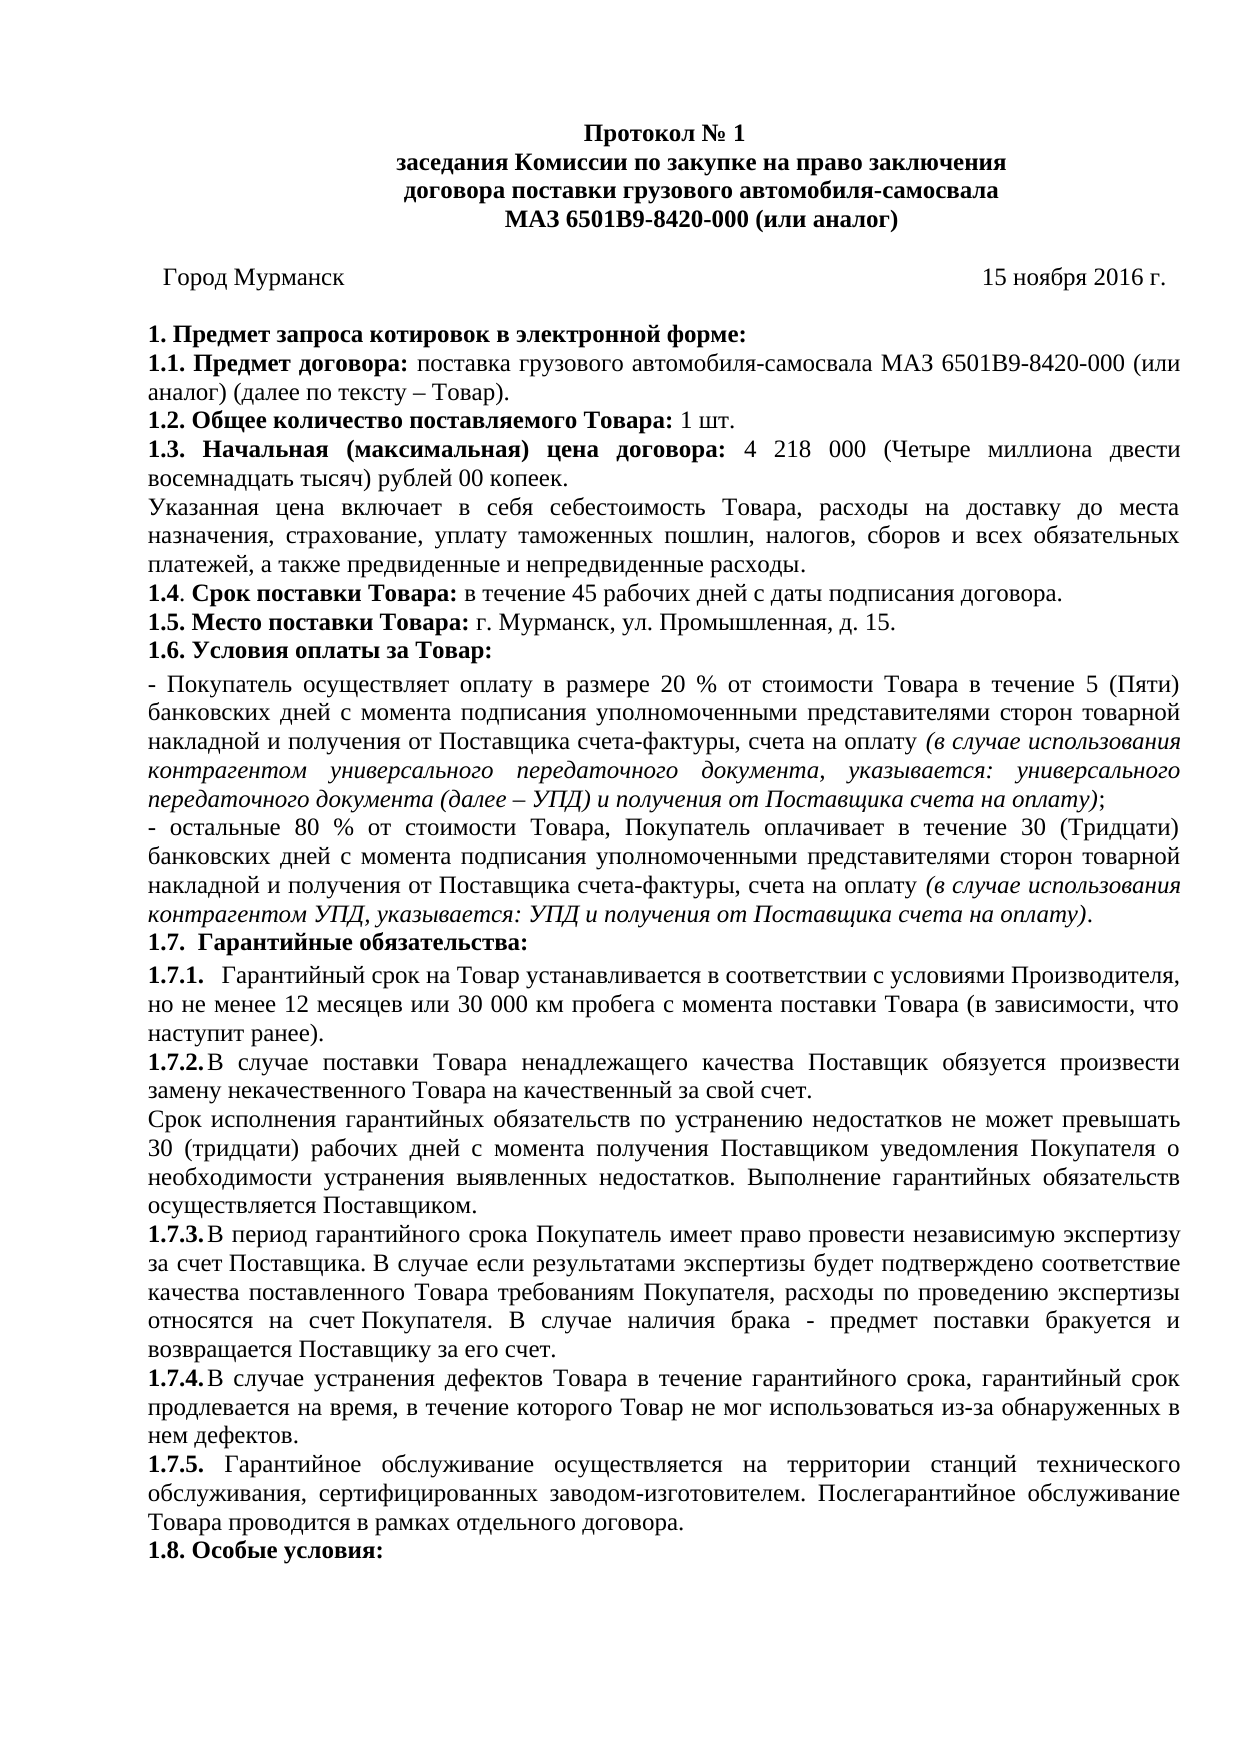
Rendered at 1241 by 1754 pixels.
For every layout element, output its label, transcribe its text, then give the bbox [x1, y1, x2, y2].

text 1.7. Гарантийные обязательства: [148, 927, 1181, 956]
text Указанная цена включает в себя себестоимость Товара, расходы на доставку до места назначения, страхование, уплату таможенных пошлин, налогов, сборов и всех обязательных платежей, а также предвиденные и непредвиденные расходы. [148, 492, 1181, 578]
text - остальные 80 % от стоимости Товара, Покупатель оплачивает в течение 30 (Тридцати) банковских дней с момента подписания уполномоченными представителями сторон товарной накладной и получения от Поставщика счета-фактуры, счета на оплату (в случае использования контрагентом УПД, указывается: УПД и получения от Поставщика счета на оплату). [148, 812, 1181, 927]
text 1.7.5. Гарантийное обслуживание осуществляется на территории станций технического обслуживания, сертифицированных заводом-изготовителем. Послегарантийное обслуживание Товара проводится в рамках отдельного договора. [148, 1449, 1181, 1535]
text 1.2. Общее количество поставляемого Товара: 1 шт. [148, 406, 1181, 434]
text 1.4. Срок поставки Товара: в течение 45 рабочих дней с даты подписания договора. [148, 578, 1181, 607]
list В случае поставки Товара ненадлежащего качества Поставщик обязуется произвести замену некачественного Товара на качественный за свой счет. [148, 1047, 1181, 1104]
list В случае устранения дефектов Товара в течение гарантийного срока, гарантийный срок продлевается на время, в течение которого Товар не мог использоваться из-за обнаруженных в нем дефектов. [148, 1363, 1181, 1449]
subtitle 1. Предмет запроса котировок в электронной форме: [148, 319, 1181, 348]
text Срок исполнения гарантийных обязательств по устранению недостатков не может превышать 30 (тридцати) рабочих дней с момента получения Поставщиком уведомления Покупателя о необходимости устранения выявленных недостатков. Выполнение гарантийных обязательств осуществляется Поставщиком. [148, 1104, 1181, 1219]
text Город Мурманск 15 ноября 2016 г. [148, 262, 1181, 291]
text - Покупатель осуществляет оплату в размере 20 % от стоимости Товара в течение 5 (Пяти) банковских дней с момента подписания уполномоченными представителями сторон товарной накладной и получения от Поставщика счета-фактуры, счета на оплату (в случае использования контрагентом универсального передаточного документа, указывается: универсального передаточного документа (далее – УПД) и получения от Поставщика счета на оплату); [148, 669, 1181, 812]
text 1.7.1. Гарантийный срок на Товар устанавливается в соответствии с условиями Производителя, но не менее 12 месяцев или 30 000 км пробега с момента поставки Товара (в зависимости, что наступит ранее). [148, 960, 1181, 1047]
text заседания Комиссии по закупке на право заключения [148, 147, 1181, 176]
list 1.6. Условия оплаты за Товар: [148, 636, 1181, 664]
text договора поставки грузового автомобиля-самосвала [148, 176, 1181, 204]
text 1.8. Особые условия: [148, 1535, 1181, 1564]
text Протокол № 1 [148, 118, 1181, 147]
list В период гарантийного срока Покупатель имеет право провести независимую экспертизу за счет Поставщика. В случае если результатами экспертизы будет подтверждено соответствие качества поставленного Товара требованиям Покупателя, расходы по проведению экспертизы относятся на счет Покупателя. В случае наличия брака - предмет поставки бракуется и возвращается Поставщику за его счет. [148, 1219, 1181, 1363]
text 1.1. Предмет договора: поставка грузового автомобиля-самосвала МАЗ 6501В9-8420-000 (или аналог) (далее по тексту – Товар). [148, 348, 1181, 406]
text 1.3. Начальная (максимальная) цена договора: 4 218 000 (Четыре миллиона двести восемнадцать тысяч) рублей 00 копеек. [148, 434, 1181, 492]
text 1.5. Место поставки Товара: г. Мурманск, ул. Промышленная, д. 15. [148, 607, 1181, 636]
text МАЗ 6501В9-8420-000 (или аналог) [148, 204, 1181, 233]
